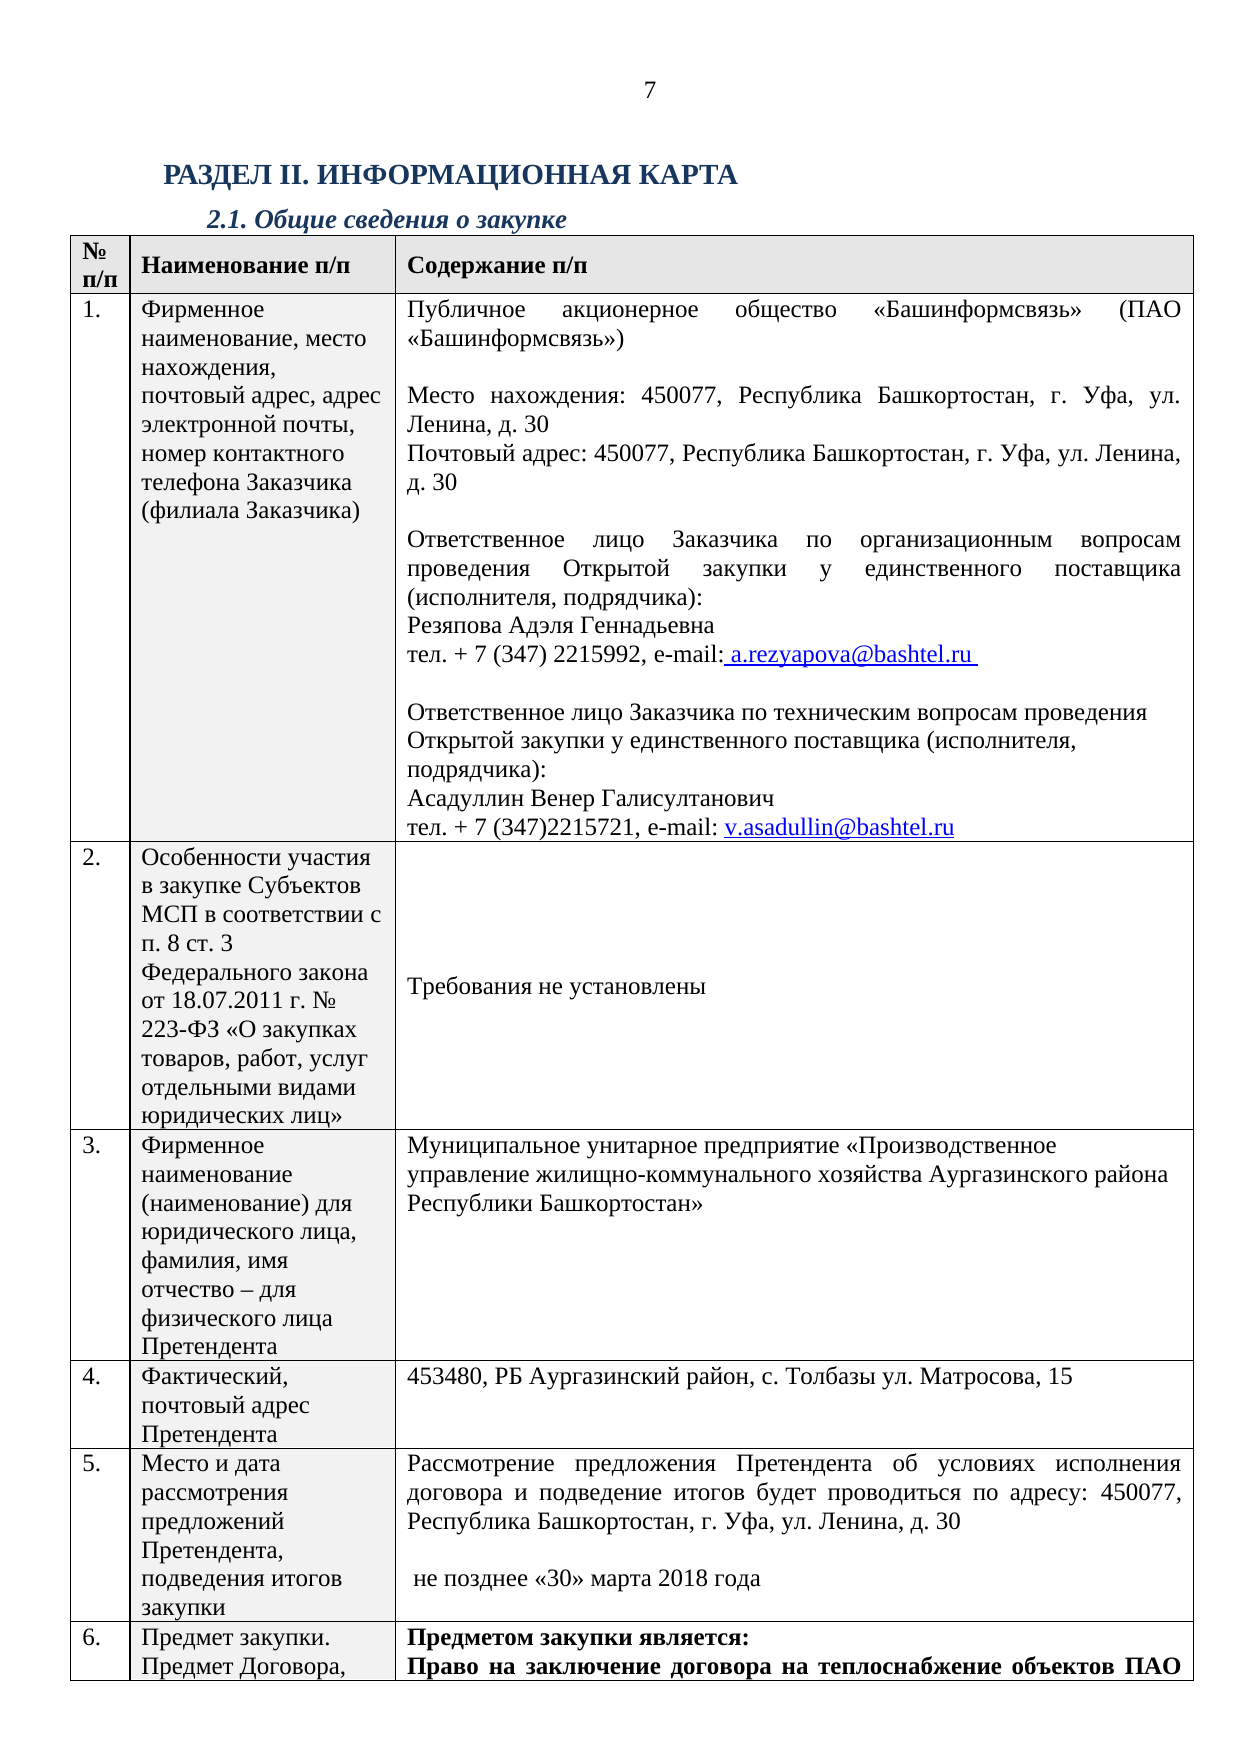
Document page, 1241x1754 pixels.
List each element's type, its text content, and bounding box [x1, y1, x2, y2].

table_header Содержание п/п [396, 236, 1193, 293]
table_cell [396, 1622, 1193, 1679]
table_cell 453480, РБ Аургазинский район, с. Толбазы ул. Матросова, 15 [396, 1361, 1193, 1447]
table_cell Фирменное наименование, место нахождения, почтовый адрес, адрес электронной почты, номер контактного телефона Заказчика (филиала Заказчика) [131, 294, 395, 841]
table_cell [71, 1622, 129, 1679]
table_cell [131, 1622, 395, 1679]
table_cell [71, 842, 129, 1129]
table_cell Фактический, почтовый адрес Претендента [131, 1361, 395, 1447]
table_cell [71, 294, 129, 841]
table_cell Публичное акционерное общество «Башинформсвязь» (ПАО «Башинформсвязь») Место нахождения: 450077, Республика Башкортостан, г. Уфа, ул. Ленина, д. 30 Почтовый адрес: 450077, Республика Башкортостан, г. Уфа, ул. Ленина, д. 30 Ответственное лицо Заказчика по организационным вопросам проведения Открытой закупки у единственного поставщика (исполнителя, подрядчика): Резяпова Адэля Геннадьевна тел. + 7 (347) 2215992, e-mail: a.rezyapova@bashtel.ru Ответственное лицо Заказчика по техническим вопросам проведения Открытой закупки у единственного поставщика (исполнителя, подрядчика): Асадуллин Венер Галисултанович тел. + 7 (347)2215721, e-mail: v.asadullin@bashtel.ru [396, 294, 1193, 841]
table_cell Особенности участия в закупке Субъектов МСП в соответствии с п. 8 ст. 3 Федерального закона от 18.07.2011 г. № 223-ФЗ «О закупках товаров, работ, услуг отдельными видами юридических лиц» [131, 842, 395, 1129]
table_cell Требования не установлены [396, 842, 1193, 1129]
table_cell Муниципальное унитарное предприятие «Производственное управление жилищно-коммунального хозяйства Аургазинского района Республики Башкортостан» [396, 1130, 1193, 1360]
table_header Наименование п/п [131, 236, 395, 293]
table_cell Место и дата рассмотрения предложений Претендента, подведения итогов закупки [131, 1449, 395, 1621]
subtitle 2.1. Общие сведения о закупке [207, 203, 1181, 235]
subtitle РАЗДЕЛ II. ИНФОРМАЦИОННАЯ КАРТА [163, 157, 1181, 191]
table_cell [71, 1449, 129, 1621]
table_cell [71, 1361, 129, 1447]
table_cell Фирменное наименование (наименование) для юридического лица, фамилия, имя отчество – для физического лица Претендента [131, 1130, 395, 1360]
table_cell [71, 1130, 129, 1360]
table_cell Рассмотрение предложения Претендента об условиях исполнения договора и подведение итогов будет проводиться по адресу: 450077, Республика Башкортостан, г. Уфа, ул. Ленина, д. 30 не позднее «30» марта 2018 года [396, 1449, 1193, 1621]
table_header № п/п [71, 236, 129, 293]
